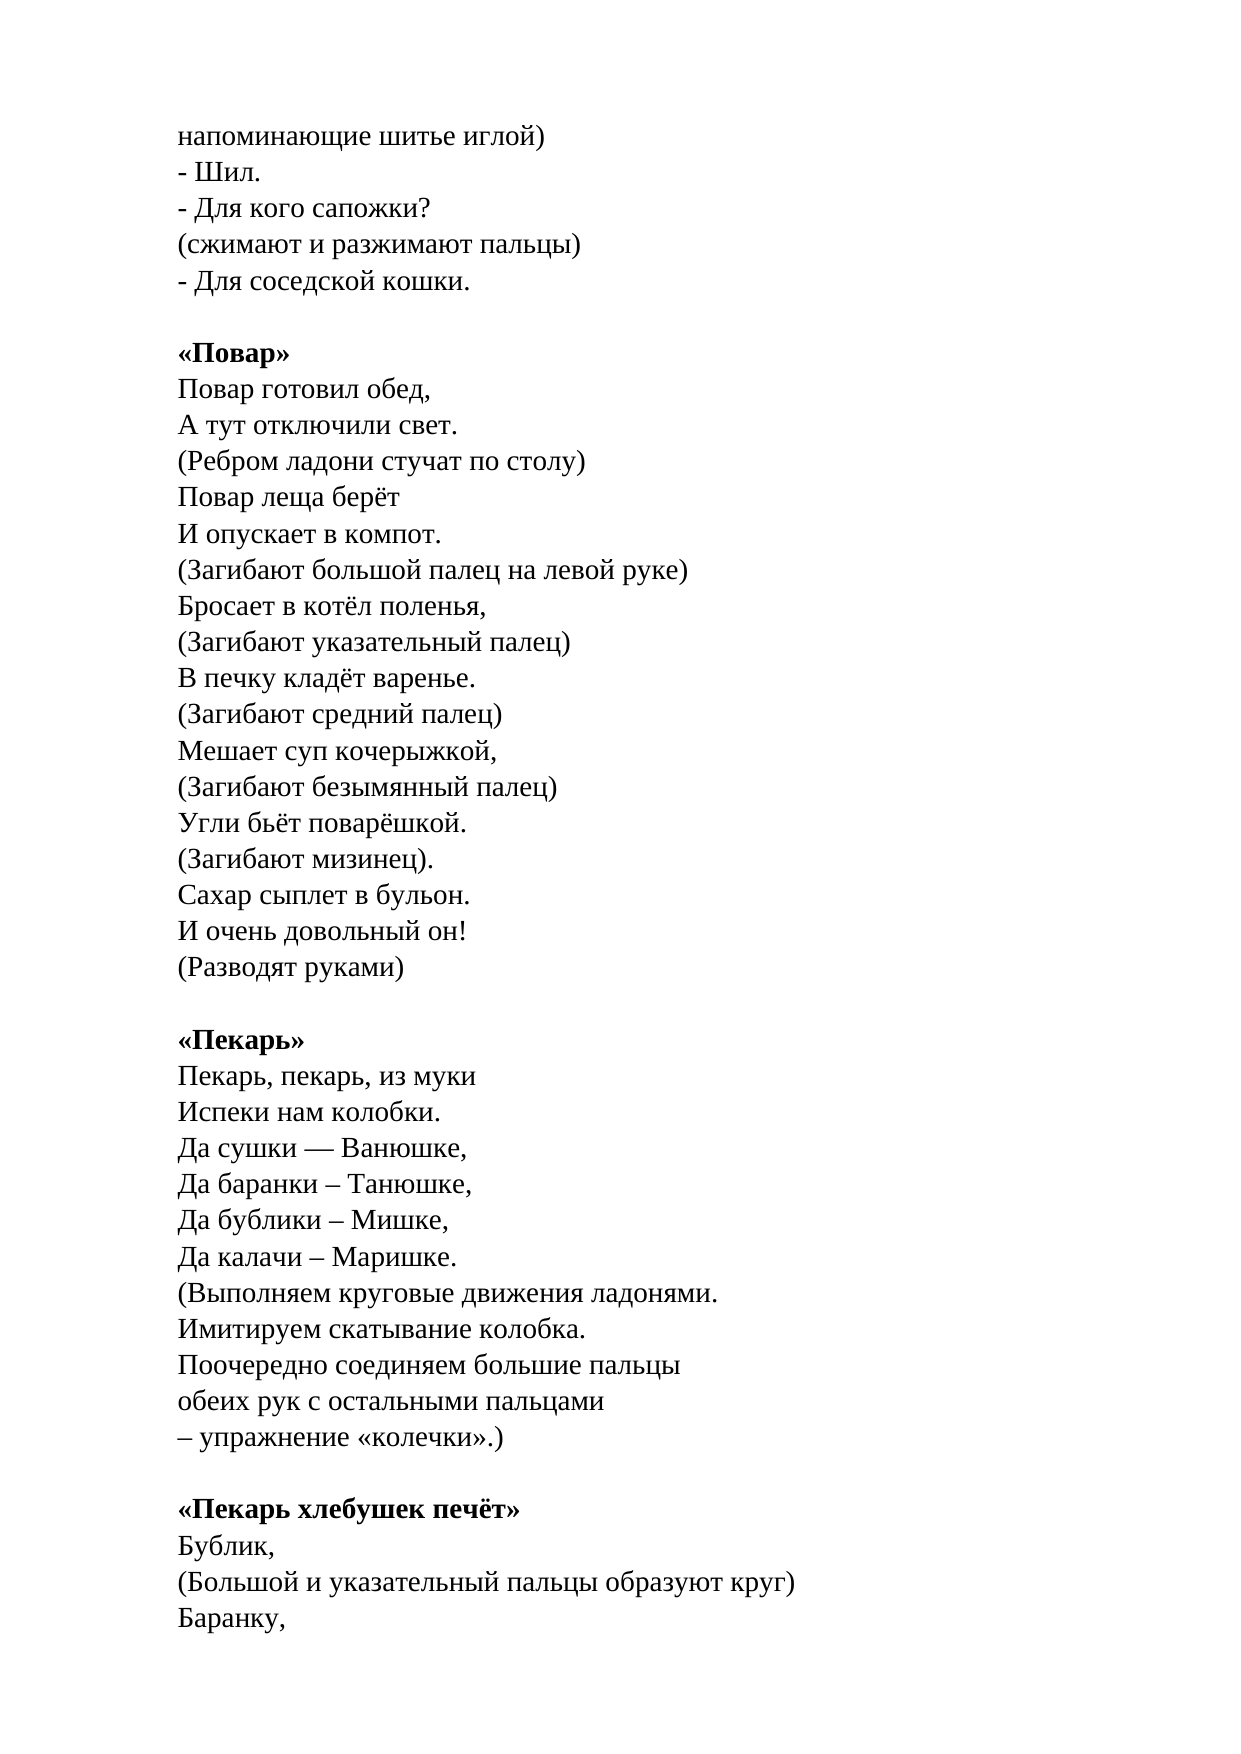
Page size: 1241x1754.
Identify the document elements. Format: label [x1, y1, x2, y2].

text [177, 118, 1152, 1634]
